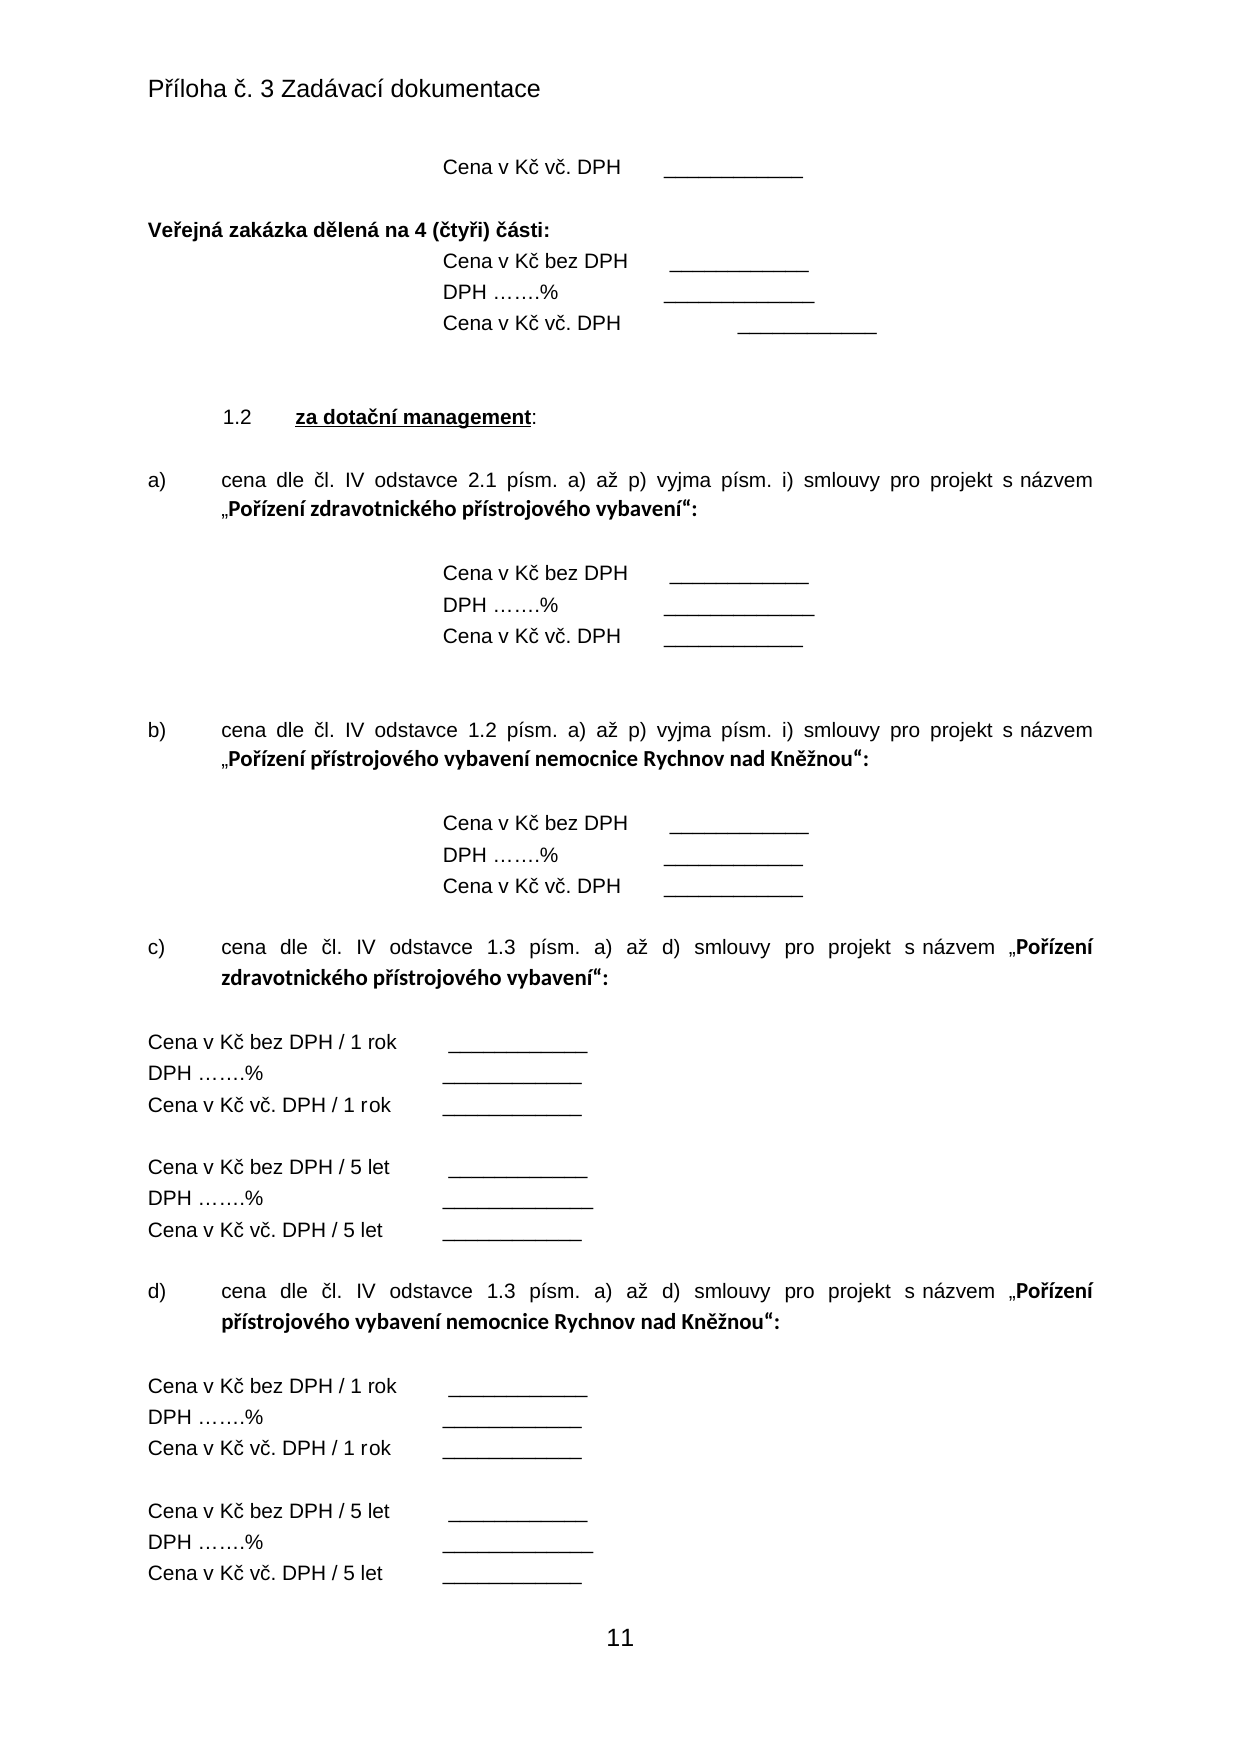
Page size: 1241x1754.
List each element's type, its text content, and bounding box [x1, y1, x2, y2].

text Cena v Kč bez DPH / 5 let ____________ [148, 1148, 1093, 1179]
text DPH …….% ____________ [148, 1054, 1093, 1085]
list 1.2 za dotační management: [223, 398, 1093, 429]
text Cena v Kč bez DPH ____________ [369, 804, 1093, 835]
text Cena v Kč vč. DPH / 5 let ____________ [148, 1210, 1093, 1241]
text Cena v Kč vč. DPH / 5 let ____________ [148, 1554, 1093, 1585]
text Cena v Kč bez DPH / 1 rok ____________ [148, 1366, 1093, 1398]
text a) cena dle čl. IV odstavce 2.1 písm. a) až p) vyjma písm. i) smlouvy pro projekt s názvem „Pořízení zdravotnického přístrojového vybavení“: [148, 460, 1093, 523]
text c) cena dle čl. IV odstavce 1.3 písm. a) až d) smlouvy pro projekt s názvem „Pořízení zdravotnického přístrojového vybavení“: [148, 929, 1093, 991]
list Cena v Kč vč. DPH ____________ [223, 616, 1093, 648]
text Cena v Kč vč. DPH / 1 r ok ____________ [148, 1429, 1093, 1460]
list Cena v Kč vč. DPH ____________ [223, 148, 1093, 179]
text DPH …….% _____________ [148, 1523, 1093, 1554]
text d) cena dle čl. IV odstavce 1.3 písm. a) až d) smlouvy pro projekt s názvem „Pořízení přístrojového vybavení nemocnice Rychnov nad Kněžnou“: [148, 1273, 1093, 1335]
text Cena v Kč bez DPH / 5 let ____________ [148, 1491, 1093, 1523]
list Cena v Kč vč. DPH ____________ [223, 866, 1093, 898]
text DPH …….% ____________ [369, 835, 1093, 866]
text DPH …….% _____________ [148, 1179, 1093, 1210]
text DPH …….% _____________ [369, 585, 1093, 616]
text b) cena dle čl. IV odstavce 1.2 písm. a) až p) vyjma písm. i) smlouvy pro projekt s názvem „Pořízení přístrojového vybavení nemocnice Rychnov nad Kněžnou“: [148, 710, 1093, 773]
text Cena v Kč bez DPH / 1 rok ____________ [148, 1023, 1093, 1054]
text DPH …….% _____________ [369, 273, 1093, 304]
text DPH …….% ____________ [148, 1398, 1093, 1429]
text Cena v Kč bez DPH ____________ [369, 554, 1093, 585]
text Veřejná zakázka dělená na 4 (čtyři) části: [148, 210, 1093, 241]
text Cena v Kč bez DPH ____________ [369, 241, 1093, 273]
text Cena v Kč vč. DPH / 1 r ok ____________ [148, 1085, 1093, 1116]
text Cena v Kč vč. DPH ____________ [148, 304, 1093, 335]
